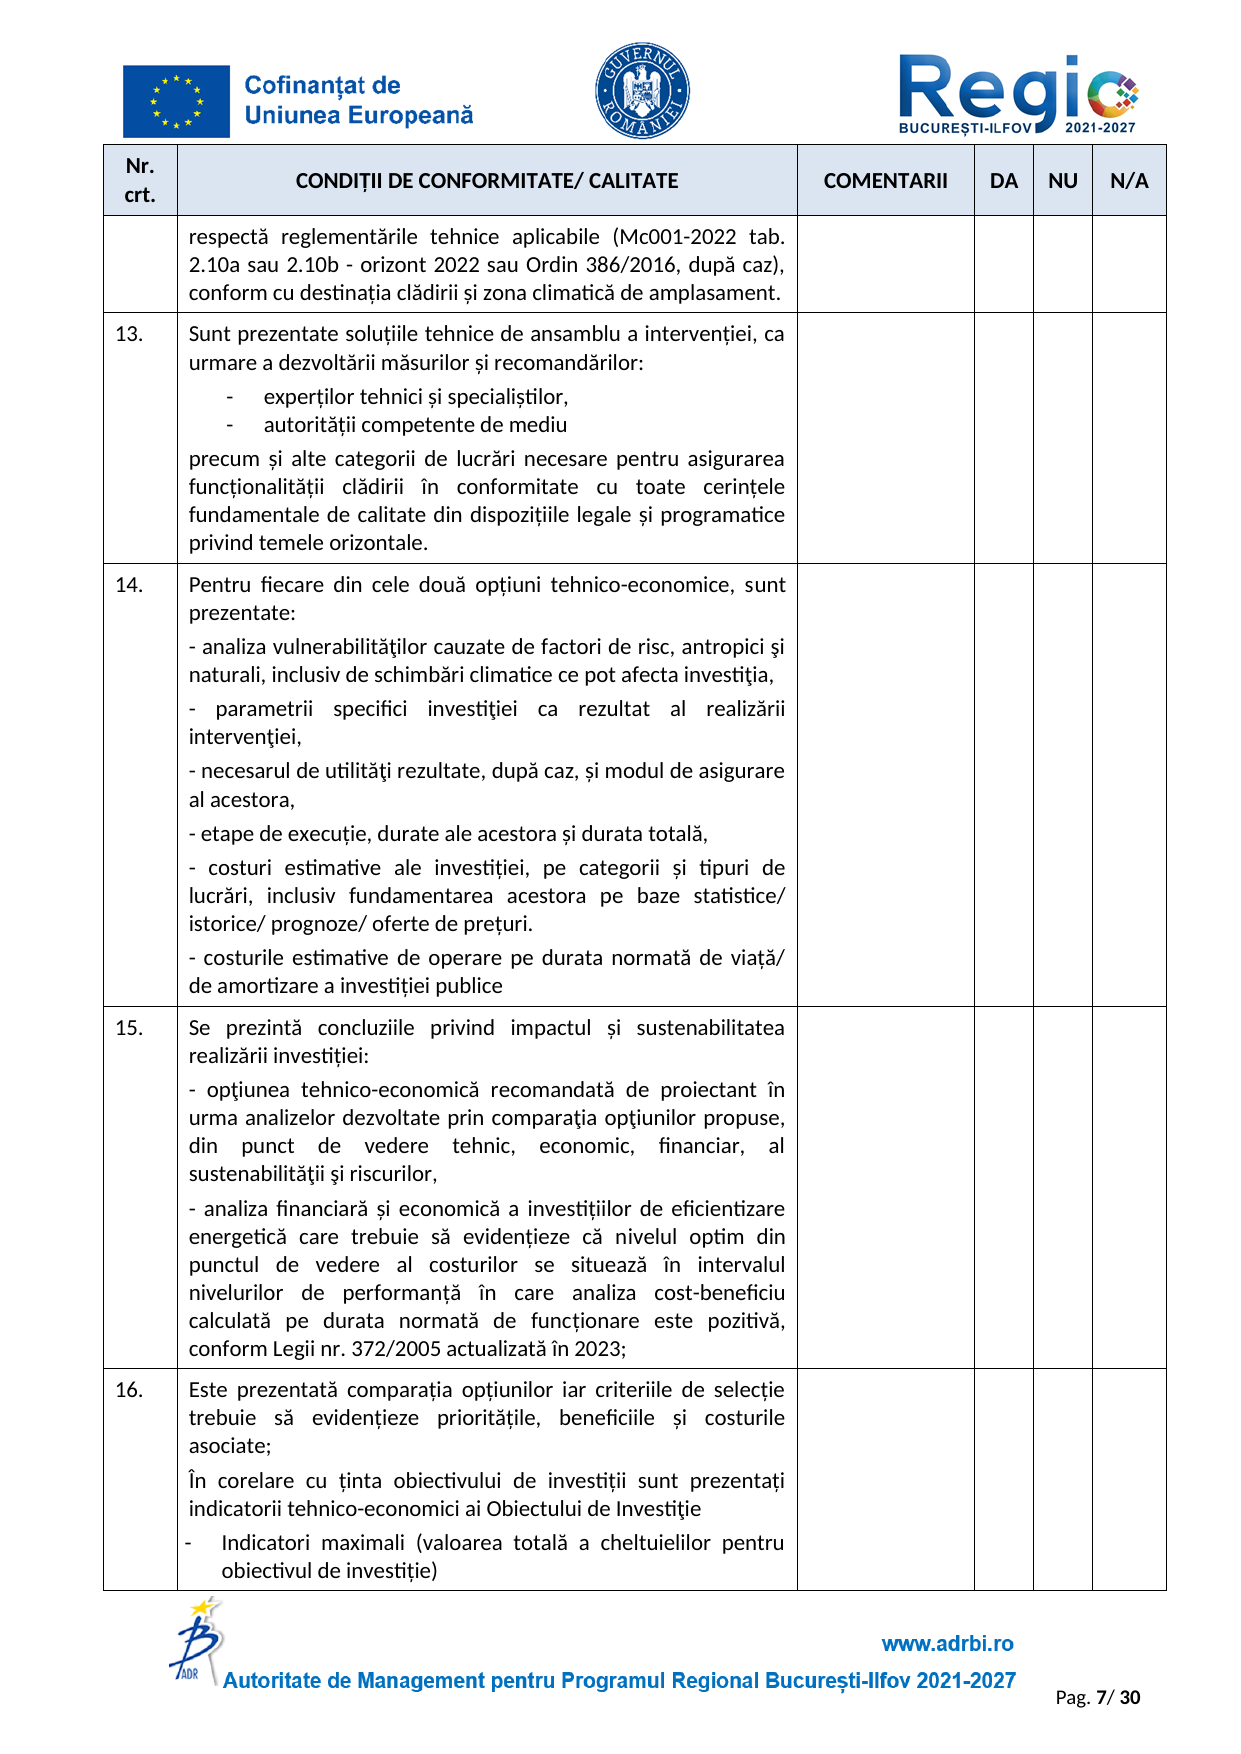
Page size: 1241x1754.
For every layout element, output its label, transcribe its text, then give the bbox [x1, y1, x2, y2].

picture [118, 41, 1141, 144]
table_header CONDIȚII DE CONFORMITATE/ CALITATE [178, 145, 797, 215]
table_cell [1093, 1007, 1166, 1368]
table_cell [1034, 216, 1092, 312]
table_cell [1034, 1369, 1092, 1590]
table_cell [1093, 1369, 1166, 1590]
table_cell [104, 313, 177, 562]
picture [129, 1593, 1056, 1705]
table_cell [798, 564, 974, 1006]
table_cell [104, 1007, 177, 1368]
table_cell [975, 1007, 1033, 1368]
table_cell [1034, 564, 1092, 1006]
table_header COMENTARII [798, 145, 974, 215]
table_cell [798, 313, 974, 562]
table_cell Pentru fiecare din cele două opțiuni tehnico-economice, sunt prezentate: - analiza vulnerabilităţilor cauzate de factori de risc, antropici şi naturali, inclusiv de schimbări climatice ce pot afecta investiţia, - parametrii specifici investiţiei ca rezultat al realizării intervenţiei, - necesarul de utilităţi rezultate, după caz, și modul de asigurare al acestora, - etape de execuție, durate ale acestora și durata totală, - costuri estimative ale investiției, pe categorii și tipuri de lucrări, inclusiv fundamentarea acestora pe baze statistice/ istorice/ prognoze/ oferte de prețuri. - costurile estimative de operare pe durata normată de viață/ de amortizare a investiției publice [178, 564, 797, 1006]
table_cell [975, 564, 1033, 1006]
table_cell [1034, 1007, 1092, 1368]
table_cell [1093, 564, 1166, 1006]
table_cell [1093, 313, 1166, 562]
table_header NU [1034, 145, 1092, 215]
table_cell [975, 216, 1033, 312]
table_cell [798, 1007, 974, 1368]
table_cell [104, 216, 177, 312]
table_cell [975, 1369, 1033, 1590]
table_cell [1034, 313, 1092, 562]
table_cell Se prezintă concluziile privind impactul și sustenabilitatea realizării investiției: - opţiunea tehnico-economică recomandată de proiectant în urma analizelor dezvoltate prin comparaţia opţiunilor propuse, din punct de vedere tehnic, economic, financiar, al sustenabilităţii şi riscurilor, - analiza financiară și economică a investițiilor de eficientizare energetică care trebuie să evidențieze că nivelul optim din punctul de vedere al costurilor se situează în intervalul nivelurilor de performanţă în care analiza cost-beneficiu calculată pe durata normată de funcţionare este pozitivă, conform Legii nr. 372/2005 actualizată în 2023; [178, 1007, 797, 1368]
table_cell [975, 313, 1033, 562]
table_cell [104, 1369, 177, 1590]
table_cell [798, 1369, 974, 1590]
table_cell [104, 564, 177, 1006]
table_cell Sunt prezentate soluțiile tehnice de ansamblu a intervenției, ca urmare a dezvoltării măsurilor și recomandărilor: experților tehnici și specialiștilor, autorității competente de mediu precum și alte categorii de lucrări necesare pentru asigurarea funcționalității clădirii în conformitate cu toate cerințele fundamentale de calitate din dispozițiile legale și programatice privind temele orizontale. [178, 313, 797, 562]
table_cell [798, 216, 974, 312]
table_header N/A [1093, 145, 1166, 215]
table_header DA [975, 145, 1033, 215]
table_header Nr. crt. [104, 145, 177, 215]
table_cell [1093, 216, 1166, 312]
